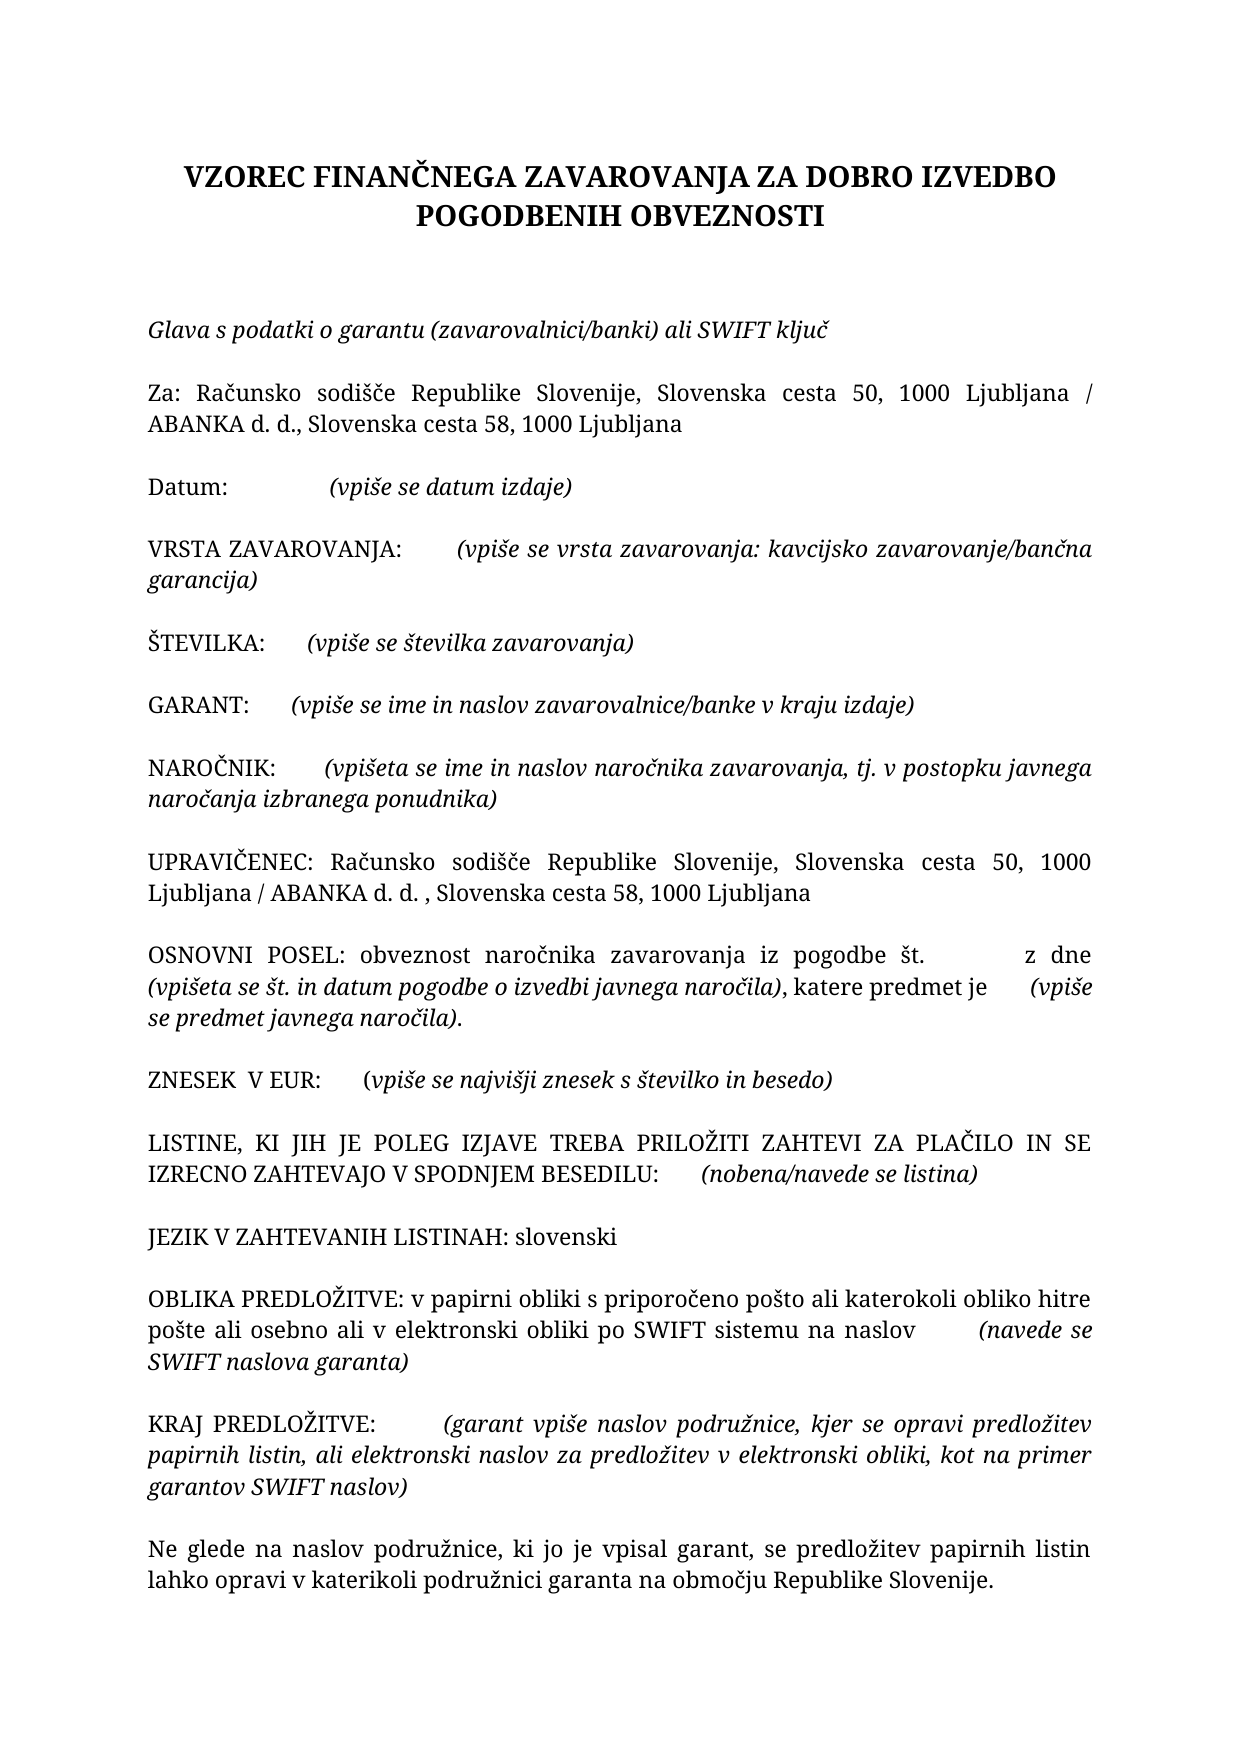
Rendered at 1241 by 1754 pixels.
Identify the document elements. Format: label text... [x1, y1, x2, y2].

text VZOREC FINANČNEGA ZAVAROVANJA ZA DOBRO IZVEDBO POGODBENIH OBVEZNOSTI [148, 156, 1093, 235]
text Ne glede na naslov podružnice, ki jo je vpisal garant, se predložitev papirnih listin lahko opravi v katerikoli podružnici garanta na območju Republike Slovenije. [148, 1533, 1093, 1596]
text UPRAVIČENEC: Računsko sodišče Republike Slovenije, Slovenska cesta 50, 1000 Ljubljana / ABANKA d. d. , Slovenska cesta 58, 1000 Ljubljana [148, 846, 1093, 908]
text VRSTA ZAVAROVANJA: (vpiše se vrsta zavarovanja: kavcijsko zavarovanje/bančna garancija) [148, 533, 1093, 596]
text Datum: (vpiše se datum izdaje) [148, 471, 1093, 502]
text Za: Računsko sodišče Republike Slovenije, Slovenska cesta 50, 1000 Ljubljana / ABANKA d. d., Slovenska cesta 58, 1000 Ljubljana [148, 377, 1093, 439]
text KRAJ PREDLOŽITVE: (garant vpiše naslov podružnice, kjer se opravi predložitev papirnih listin, ali elektronski naslov za predložitev v elektronski obliki, kot na primer garantov SWIFT naslov) [148, 1408, 1093, 1502]
text ZNESEK V EUR: (vpiše se najvišji znesek s številko in besedo) [148, 1064, 1093, 1096]
text LISTINE, KI JIH JE POLEG IZJAVE TREBA PRILOŽITI ZAHTEVI ZA PLAČILO IN SE IZRECNO ZAHTEVAJO V SPODNJEM BESEDILU: (nobena/navede se listina) [148, 1127, 1093, 1189]
text Glava s podatki o garantu (zavarovalnici/banki) ali SWIFT ključ [148, 314, 1093, 346]
text JEZIK V ZAHTEVANIH LISTINAH: slovenski [148, 1221, 1093, 1252]
text NAROČNIK: (vpišeta se ime in naslov naročnika zavarovanja, tj. v postopku javnega naročanja izbranega ponudnika) [148, 752, 1093, 814]
text ŠTEVILKA: (vpiše se številka zavarovanja) [148, 627, 1093, 658]
text GARANT: (vpiše se ime in naslov zavarovalnice/banke v kraju izdaje) [148, 689, 1093, 721]
text OSNOVNI POSEL: obveznost naročnika zavarovanja iz pogodbe št. z dne (vpišeta se št. in datum pogodbe o izvedbi javnega naročila), katere predmet je (vpiše se predmet javnega naročila). [148, 939, 1093, 1033]
text OBLIKA PREDLOŽITVE: v papirni obliki s priporočeno pošto ali katerokoli obliko hitre pošte ali osebno ali v elektronski obliki po SWIFT sistemu na naslov (navede se SWIFT naslova garanta) [148, 1283, 1093, 1377]
